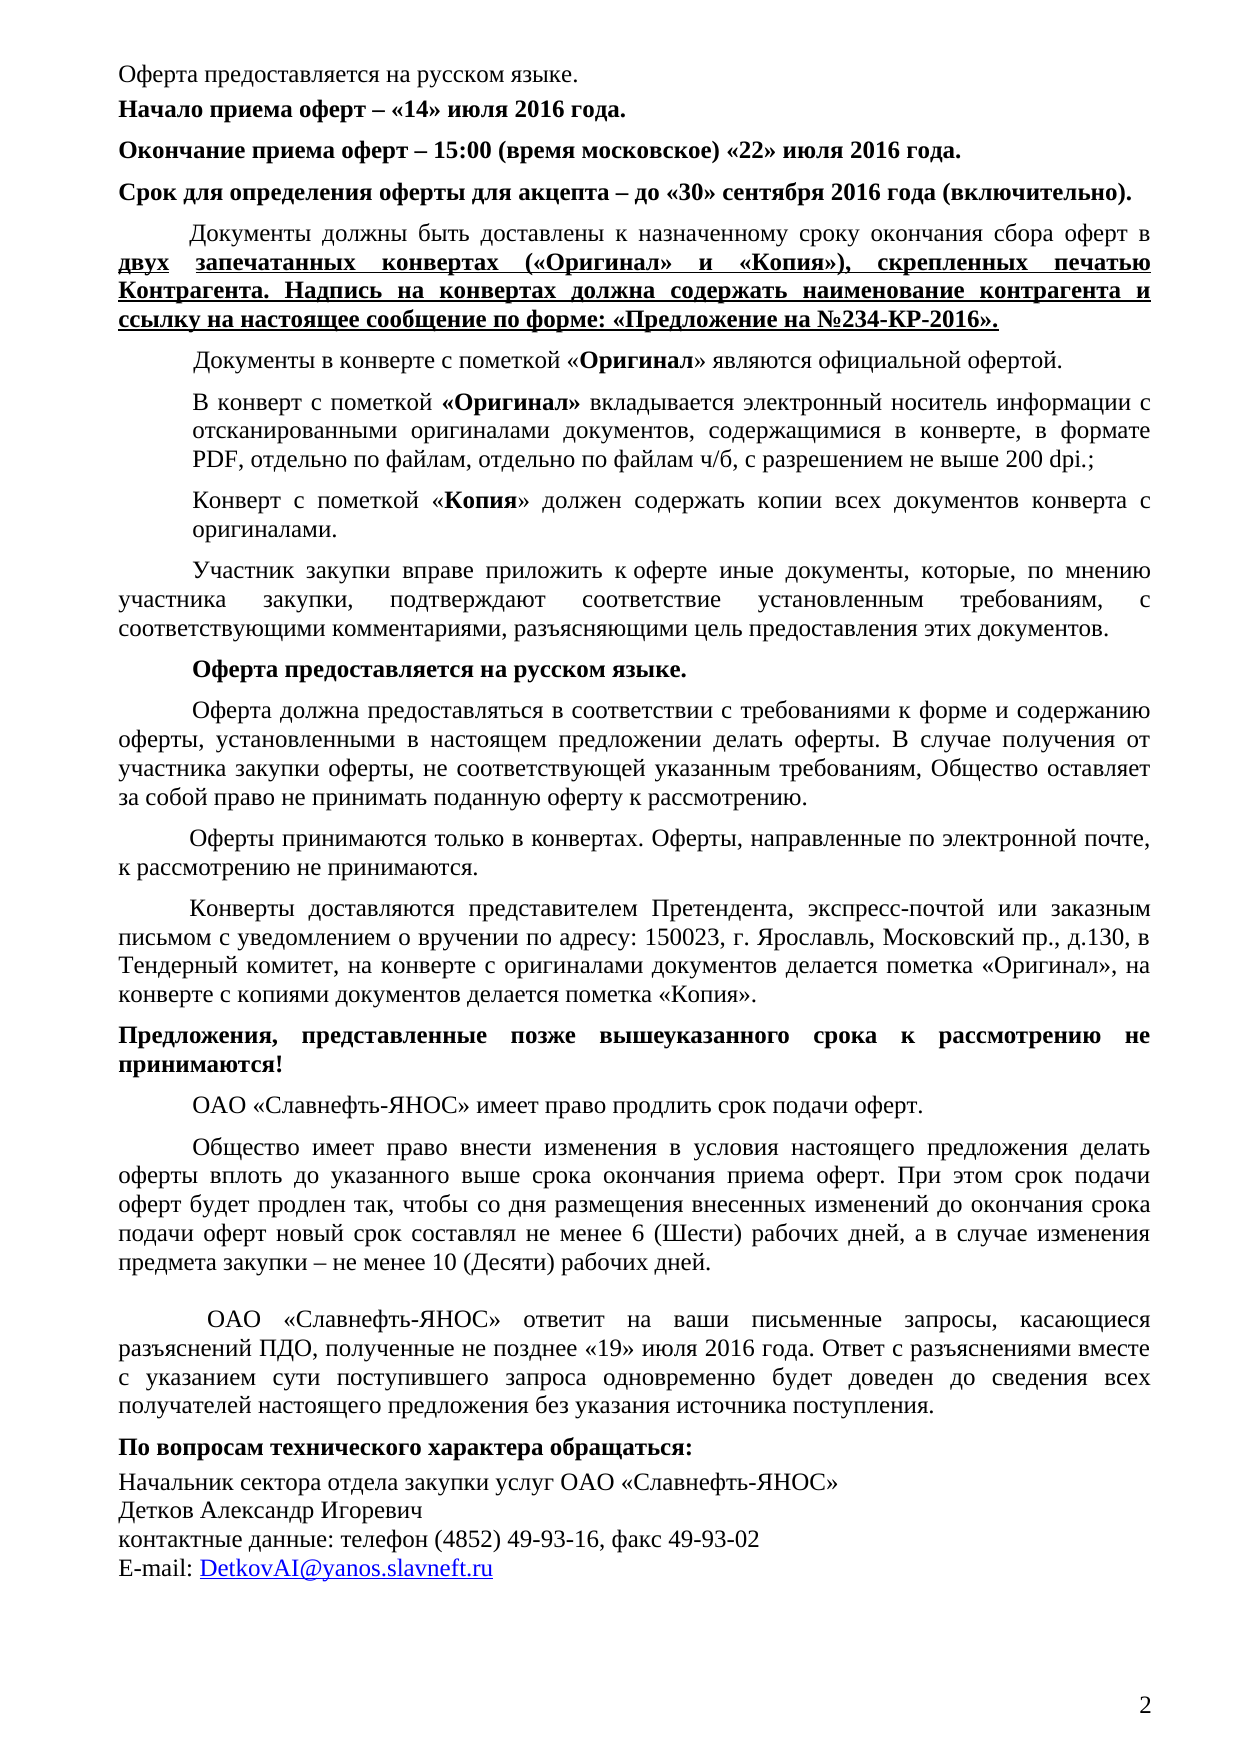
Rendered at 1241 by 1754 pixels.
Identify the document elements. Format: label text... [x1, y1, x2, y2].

text Документы в конверте с пометкой «Оригинал» являются официальной офертой. [118, 345, 1152, 374]
text Оферта предоставляется на русском языке. [118, 59, 1152, 88]
text Окончание приема оферт – 15:00 (время московское) «22» июля 2016 года. [118, 135, 1152, 164]
text Общество имеет право внести изменения в условия настоящего предложения делать оферты вплоть до указанного выше срока окончания приема оферт. При этом срок подачи оферт будет продлен так, чтобы со дня размещения внесенных изменений до окончания срока подачи оферт новый срок составлял не менее 6 (Шести) рабочих дней, а в случае изменения предмета закупки – не менее 10 (Десяти) рабочих дней. [118, 1132, 1152, 1275]
text E-mail: DetkovAI@yanos.slavneft.ru [118, 1553, 1152, 1582]
text Срок для определения оферты для акцепта – до «30» сентября 2016 года (включительно). [118, 177, 1152, 205]
text Начало приема оферт – «14» июля 2016 года. [118, 94, 1152, 123]
text Конверт с пометкой «Копия» должен содержать копии всех документов конверта с оригиналами. [192, 485, 1152, 543]
subtitle Предложения, представленные позже вышеуказанного срока к рассмотрению не принимаются! [118, 1020, 1152, 1078]
text По вопросам технического характера обращаться: [118, 1432, 1152, 1460]
text Участник закупки вправе приложить к оферте иные документы, которые, по мнению участника закупки, подтверждают соответствие установленным требованиям, с соответствующими комментариями, разъясняющими цель предоставления этих документов. [118, 555, 1152, 642]
text Детков Александр Игоревич [118, 1495, 1152, 1524]
text Документы должны быть доставлены к назначенному сроку окончания сбора оферт в двух запечатанных конвертах («Оригинал» и «Копия»), скрепленных печатью Контрагента. Надпись на конвертах должна содержать наименование контрагента и ссылку на настоящее сообщение по форме: «Предложение на №234-КР-2016». [118, 218, 1152, 333]
text Оферта должна предоставляться в соответствии с требованиями к форме и содержанию оферты, установленными в настоящем предложении делать оферты. В случае получения от участника закупки оферты, не соответствующей указанным требованиям, Общество оставляет за собой право не принимать поданную оферту к рассмотрению. [118, 695, 1152, 810]
text контактные данные: телефон (4852) 49-93-16, факс 49-93-02 [118, 1524, 1152, 1553]
text Начальник сектора отдела закупки услуг ОАО «Славнефть-ЯНОС» [118, 1467, 1152, 1495]
text ОАО «Славнефть-ЯНОС» имеет право продлить срок подачи оферт. [118, 1090, 1152, 1119]
text Оферта предоставляется на русском языке. [118, 654, 1152, 683]
text ОАО «Славнефть-ЯНОС» ответит на ваши письменные запросы, касающиеся разъяснений ПДО, полученные не позднее «19» июля 2016 года. Ответ с разъяснениями вместе с указанием сути поступившего запроса одновременно будет доведен до сведения всех получателей настоящего предложения без указания источника поступления. [118, 1304, 1152, 1419]
text Конверты доставляются представителем Претендента, экспресс-почтой или заказным письмом с уведомлением о вручении по адресу: 150023, г. Ярославль, Московский пр., д.130, в Тендерный комитет, на конверте с оригиналами документов делается пометка «Оригинал», на конверте с копиями документов делается пометка «Копия». [118, 893, 1152, 1008]
text В конверт с пометкой «Оригинал» вкладывается электронный носитель информации с отсканированными оригиналами документов, содержащимися в конверте, в формате PDF, отдельно по файлам, отдельно по файлам ч/б, с разрешением не выше 200 dpi.; [192, 387, 1152, 473]
text Оферты принимаются только в конвертах. Оферты, направленные по электронной почте, к рассмотрению не принимаются. [118, 823, 1152, 880]
